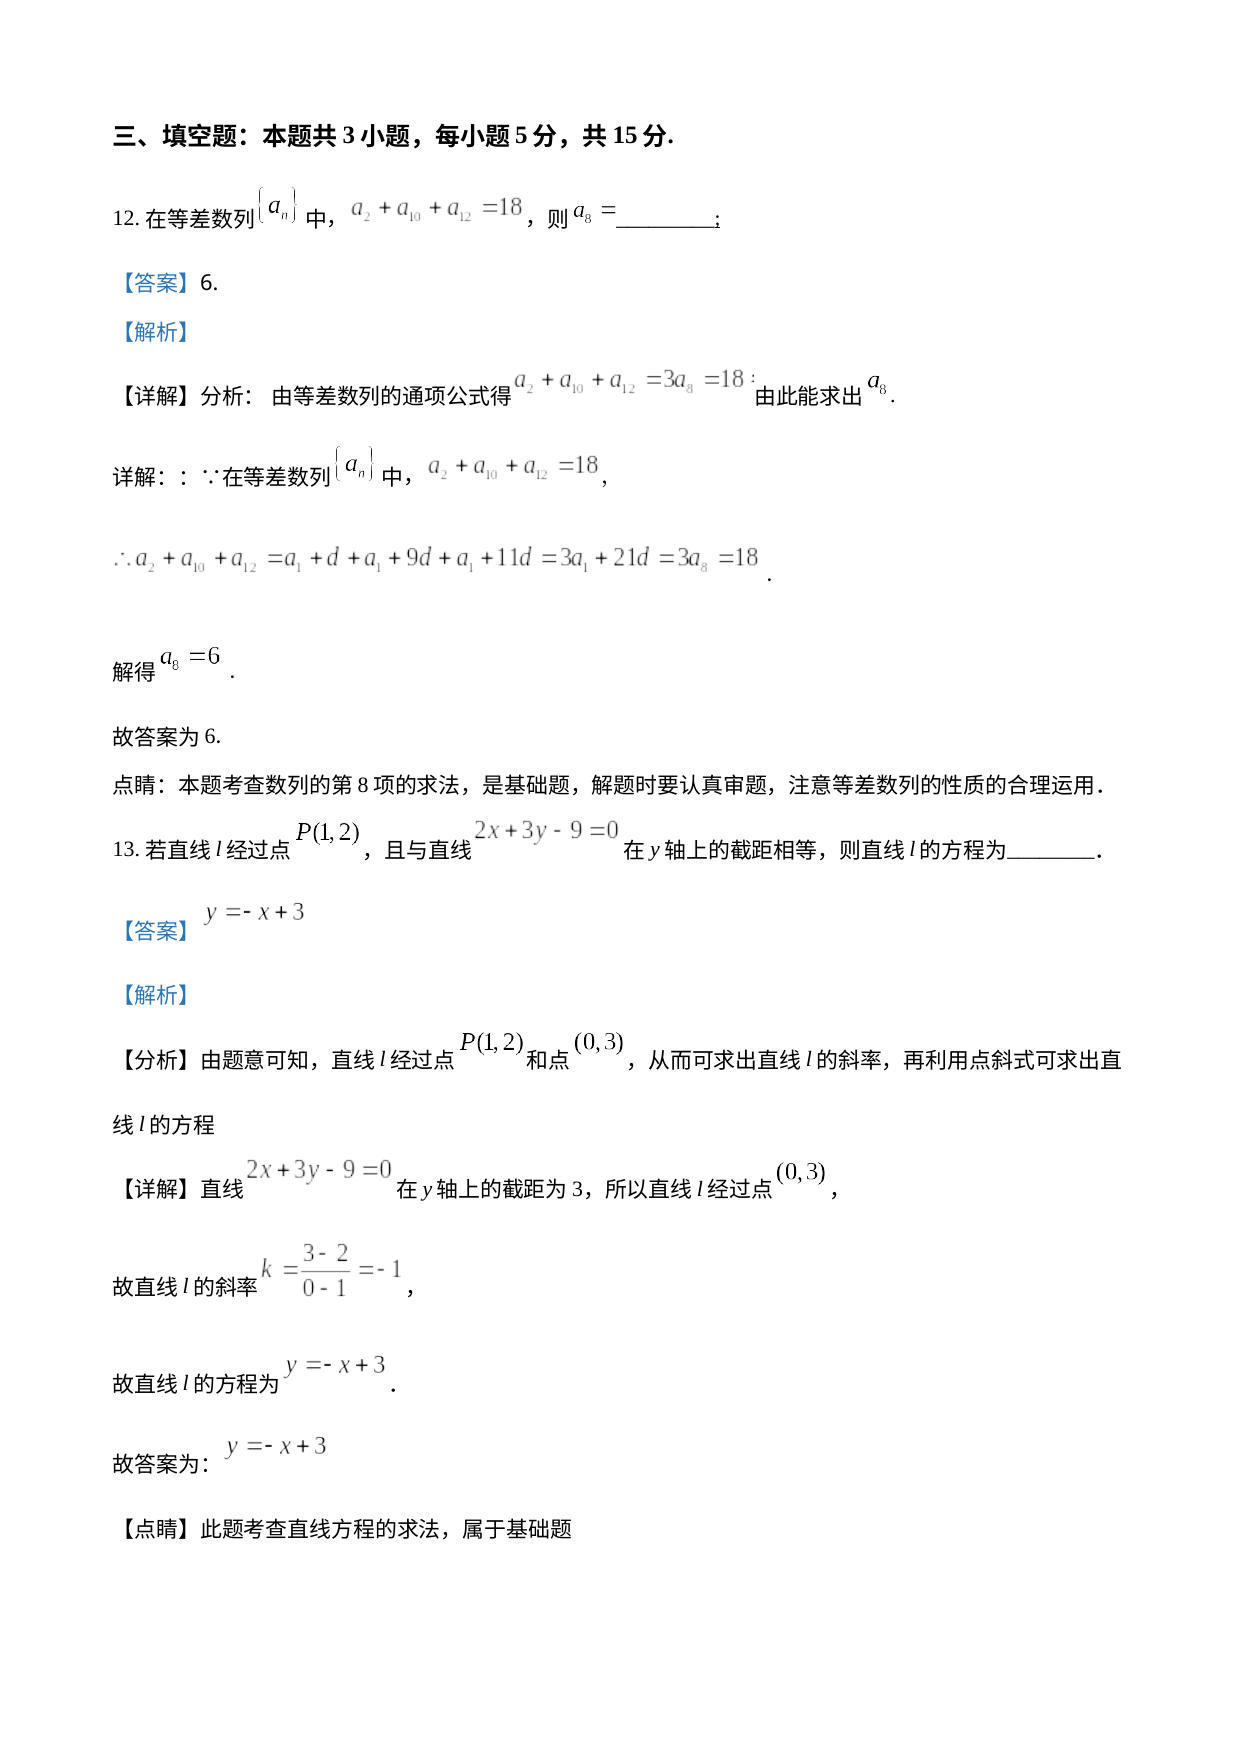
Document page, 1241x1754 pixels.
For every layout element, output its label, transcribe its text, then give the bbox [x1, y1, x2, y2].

text 【详解】分析： 由等差数列的通项公式得由此能求出. [112, 362, 1128, 427]
text 【答案】6. [112, 266, 1128, 298]
text 故直线l的方程为． [112, 1350, 1128, 1415]
text 【分析】由题意可知，直线l经过点和点，从而可求出直线l的斜率，再利用点斜式可求出直线l的方程 [112, 1026, 1128, 1140]
text 【解析】 [112, 314, 1128, 347]
text 【解析】 [112, 978, 1128, 1010]
text 【点睛】此题考查直线方程的求法，属于基础题 [112, 1512, 1128, 1544]
text 【详解】直线在y轴上的截距为3，所以直线l经过点， [112, 1156, 1128, 1221]
text 故答案为： [112, 1431, 1128, 1496]
text 详解：：∵在等差数列中，， ． 解得 ． 故答案为6． [112, 443, 1128, 752]
text 三、填空题：本题共3小题，每小题5分，共15分. [112, 102, 1128, 167]
text 故直线l的斜率， [112, 1237, 1128, 1334]
text 12. 在等差数列中，，则_________; [112, 185, 1128, 250]
text 【答案】 [112, 897, 1128, 962]
text 13. 若直线l经过点，且与直线在y轴上的截距相等，则直线l的方程为________． [112, 816, 1128, 881]
text 点睛：本题考查数列的第8项的求法，是基础题，解题时要认真审题，注意等差数列的性质的合理运用． [112, 768, 1128, 800]
